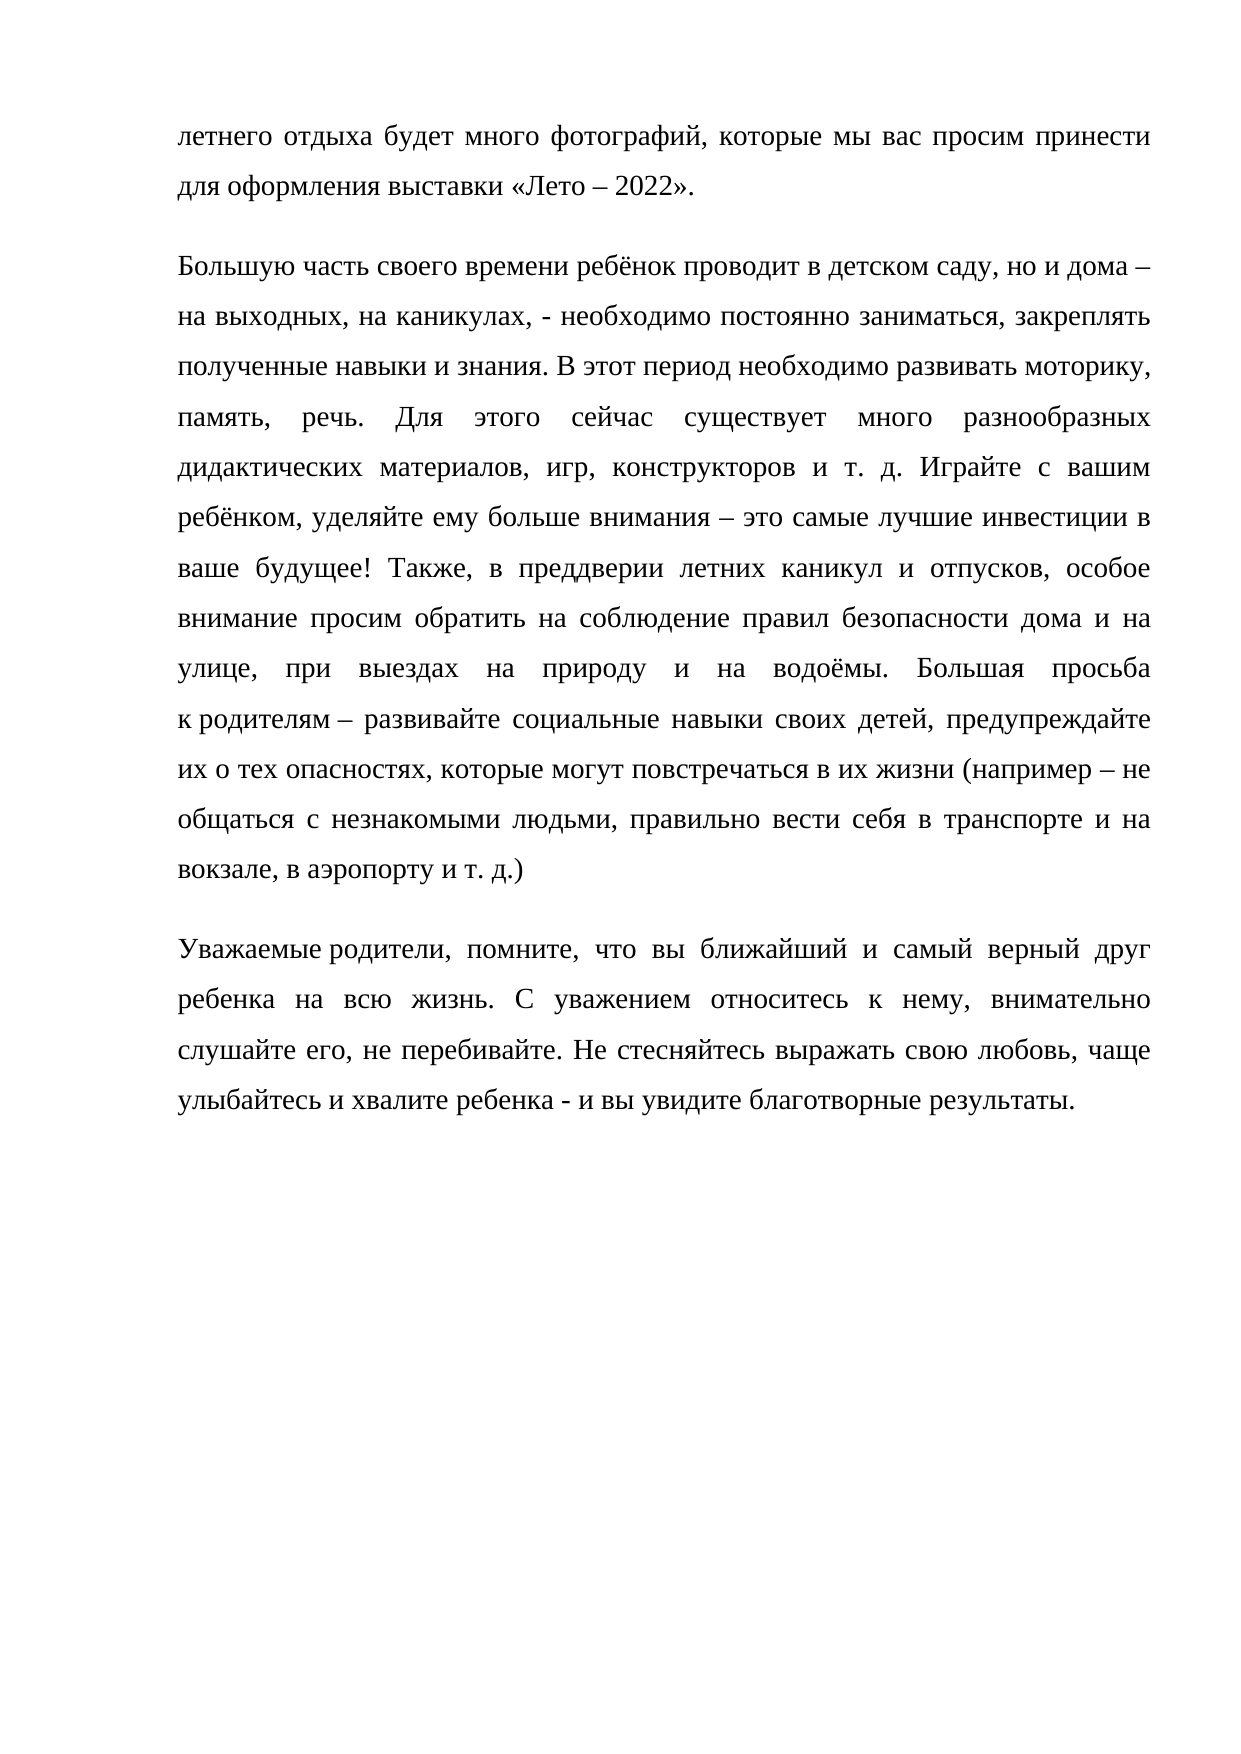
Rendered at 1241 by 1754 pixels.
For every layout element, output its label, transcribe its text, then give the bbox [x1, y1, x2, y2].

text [177, 118, 1152, 202]
text Уважаемые родители, помните, что вы ближайший и самый верный друг ребенка на всю жизнь. С уважением относитесь к нему, внимательно слушайте его, не перебивайте. Не стесняйтесь выражать свою любовь, чаще улыбайтесь и хвалите ребенка - и вы увидите благотворные результаты. [177, 931, 1152, 1116]
text Большую часть своего времени ребёнок проводит в детском саду, но и дома – на выходных, на каникулах, - необходимо постоянно заниматься, закреплять полученные навыки и знания. В этот период необходимо развивать моторику, память, речь. Для этого сейчас существует много разнообразных дидактических материалов, игр, конструкторов и т. д. Играйте с вашим ребёнком, уделяйте ему больше внимания – это самые лучшие инвестиции в ваше будущее! Также, в преддверии летних каникул и отпусков, особое внимание просим обратить на соблюдение правил безопасности дома и на улице, при выездах на природу и на водоёмы. Большая просьба к родителям – развивайте социальные навыки своих детей, предупреждайте их о тех опасностях, которые могут повстречаться в их жизни (например – не общаться с незнакомыми людьми, правильно вести себя в транспорте и на вокзале, в аэропорту и т. д.) [177, 248, 1152, 885]
